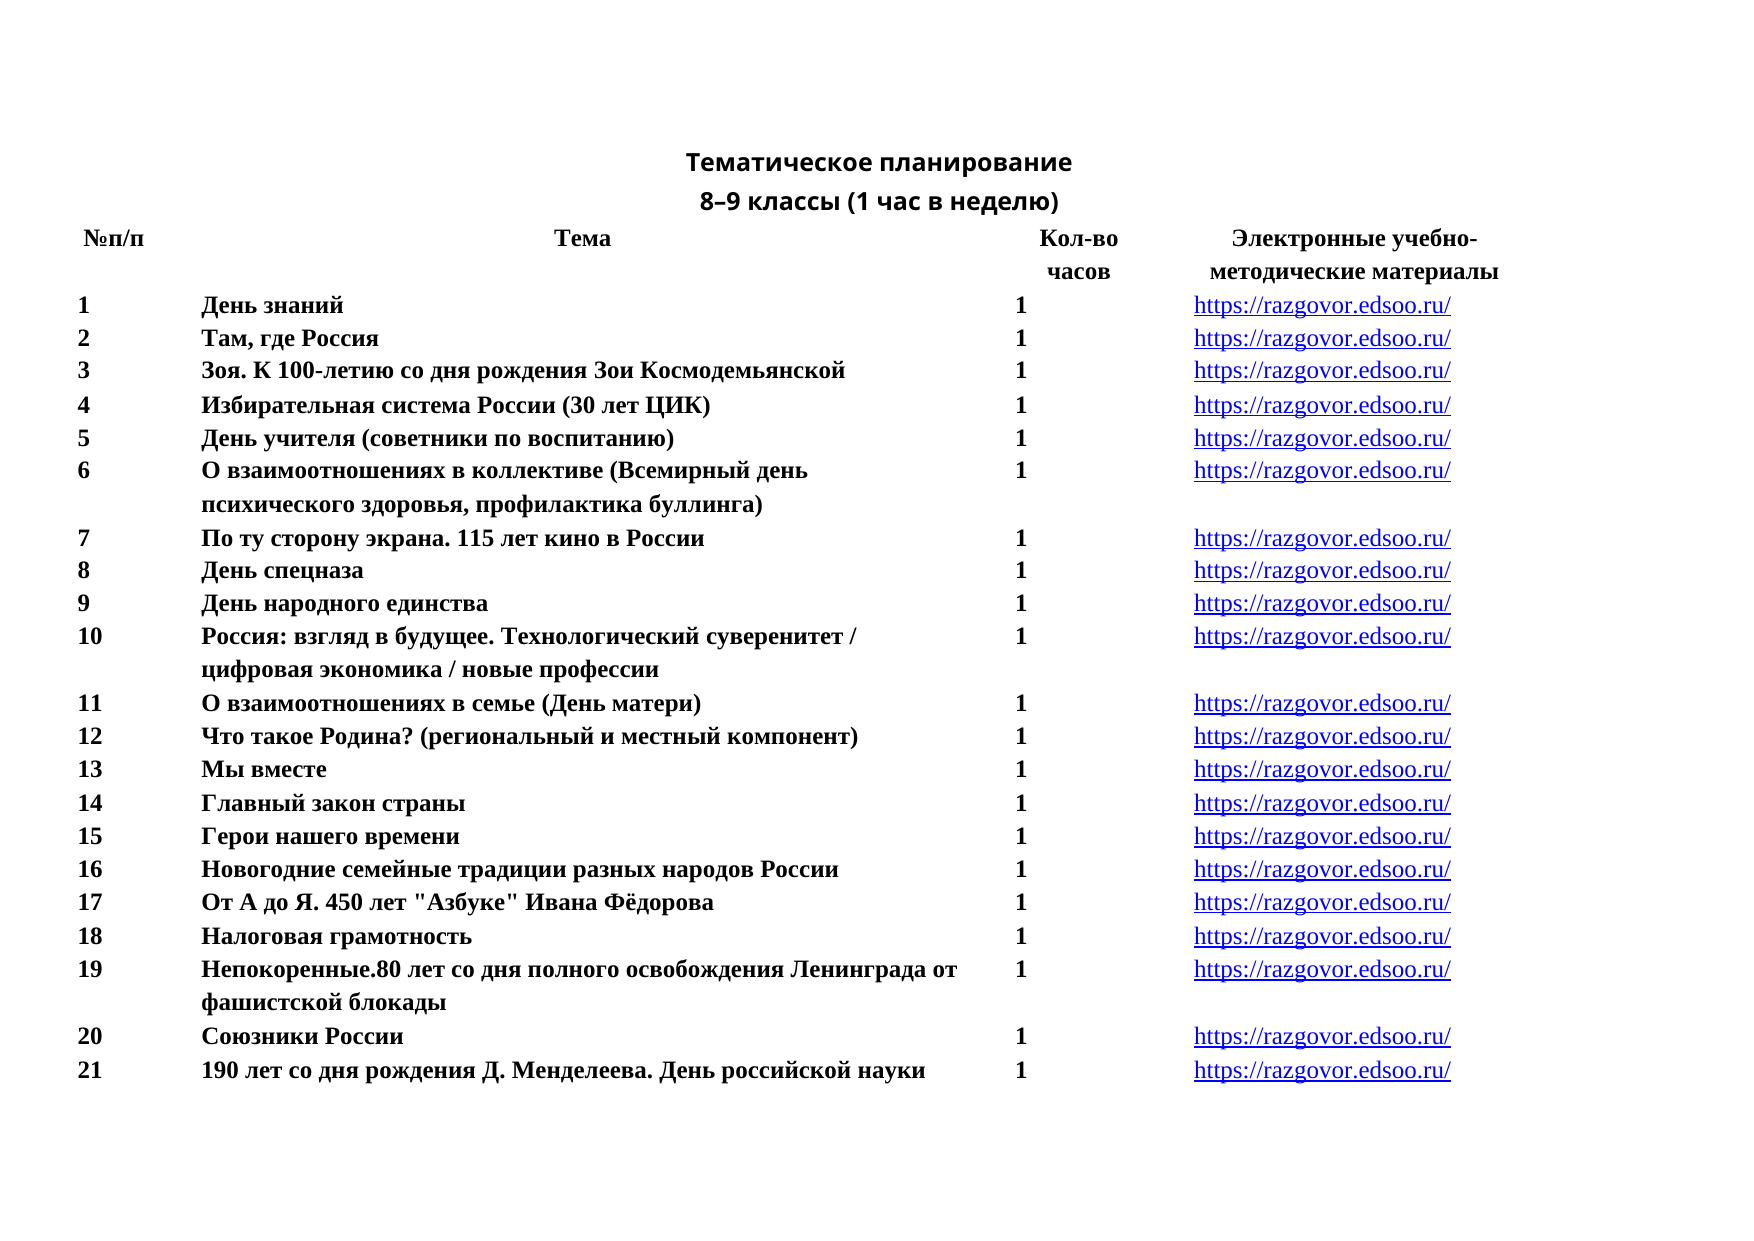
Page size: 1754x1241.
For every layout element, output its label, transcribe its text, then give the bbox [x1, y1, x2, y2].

table_cell Герои нашего времени [175, 821, 989, 854]
table_cell https://razgovor.edsoo.ru/ [1168, 788, 1540, 821]
table_cell 10 [51, 621, 175, 688]
table_cell 15 [51, 821, 175, 854]
table_cell 1 [989, 688, 1168, 721]
table_cell Союзники России [175, 1021, 989, 1055]
table_cell 1 [989, 290, 1168, 323]
table_cell Зоя. К 100-летию со дня рождения Зои Космодемьянской [175, 356, 989, 390]
table_cell Там, где Россия [175, 323, 989, 356]
table_cell https://razgovor.edsoo.ru/ [1168, 721, 1540, 754]
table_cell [1168, 1055, 1540, 1091]
table_cell https://razgovor.edsoo.ru/ [1168, 356, 1540, 390]
table_cell Избирательная система России (30 лет ЦИК) [175, 390, 989, 423]
table_cell https://razgovor.edsoo.ru/ [1168, 556, 1540, 588]
table_cell День учителя (советники по воспитанию) [175, 423, 989, 456]
table_cell 20 [51, 1021, 175, 1055]
table_cell 7 [51, 523, 175, 556]
table_cell https://razgovor.edsoo.ru/ [1168, 821, 1540, 854]
table_cell 16 [51, 854, 175, 887]
table_cell https://razgovor.edsoo.ru/ [1168, 290, 1540, 323]
table_cell https://razgovor.edsoo.ru/ [1168, 589, 1540, 621]
table_cell https://razgovor.edsoo.ru/ [1168, 390, 1540, 423]
table_cell 13 [51, 754, 175, 788]
table_cell 190 лет со дня рождения Д. Менделеева. День российской науки [175, 1055, 989, 1091]
table_cell 2 [51, 323, 175, 356]
table_cell https://razgovor.edsoo.ru/ [1168, 1021, 1540, 1055]
table_cell 8 [51, 556, 175, 588]
table_cell 1 [989, 423, 1168, 456]
table_cell 1 [989, 621, 1168, 688]
table_cell 1 [989, 356, 1168, 390]
table_cell 5 [51, 423, 175, 456]
table_cell О взаимоотношениях в семье (День матери) [175, 688, 989, 721]
table_cell 17 [51, 887, 175, 921]
text Тематическое планирование 8–9 классы (1 час в неделю) [62, 144, 1696, 218]
table_cell 1 [989, 523, 1168, 556]
table_cell Россия: взгляд в будущее. Технологический суверенитет / цифровая экономика / новые профессии [175, 621, 989, 688]
table_cell Мы вместе [175, 754, 989, 788]
table_cell 14 [51, 788, 175, 821]
table_header Кол-во часов [989, 223, 1168, 290]
table_cell 1 [989, 721, 1168, 754]
table_cell https://razgovor.edsoo.ru/ [1168, 423, 1540, 456]
table_cell 1 [989, 821, 1168, 854]
table_cell 1 [989, 556, 1168, 588]
table_header Тема [175, 223, 989, 290]
table_cell https://razgovor.edsoo.ru/ [1168, 954, 1540, 1021]
table_cell 19 [51, 954, 175, 1021]
table_cell https://razgovor.edsoo.ru/ [1168, 621, 1540, 688]
table_cell 12 [51, 721, 175, 754]
table_cell 1 [51, 290, 175, 323]
table_cell 1 [989, 754, 1168, 788]
table_cell 1 [989, 887, 1168, 921]
table_cell Новогодние семейные традиции разных народов России [175, 854, 989, 887]
table_cell 4 [51, 390, 175, 423]
table_cell https://razgovor.edsoo.ru/ [1168, 456, 1540, 523]
table_cell 3 [51, 356, 175, 390]
table_cell 1 [989, 954, 1168, 1021]
table_cell 18 [51, 921, 175, 954]
table_cell 1 [989, 589, 1168, 621]
table_cell Что такое Родина? (региональный и местный компонент) [175, 721, 989, 754]
table_cell День народного единства [175, 589, 989, 621]
table_cell Налоговая грамотность [175, 921, 989, 954]
table_cell По ту сторону экрана. 115 лет кино в России [175, 523, 989, 556]
table_header Электронные учебно-методические материалы [1168, 223, 1540, 290]
table_cell Главный закон страны [175, 788, 989, 821]
table_cell 1 [989, 323, 1168, 356]
table_cell О взаимоотношениях в коллективе (Всемирный день психического здоровья, профилактика буллинга) [175, 456, 989, 523]
table_cell https://razgovor.edsoo.ru/ [1168, 754, 1540, 788]
table_cell https://razgovor.edsoo.ru/ [1168, 854, 1540, 887]
table_cell 1 [989, 788, 1168, 821]
table_cell От А до Я. 450 лет "Азбуке" Ивана Фёдорова [175, 887, 989, 921]
table_cell https://razgovor.edsoo.ru/ [1168, 323, 1540, 356]
table_cell https://razgovor.edsoo.ru/ [1168, 688, 1540, 721]
table_cell 11 [51, 688, 175, 721]
table_cell 1 [989, 1021, 1168, 1055]
table_cell 9 [51, 589, 175, 621]
table_cell День спецназа [175, 556, 989, 588]
table_cell 6 [51, 456, 175, 523]
table_header №п/п [51, 223, 175, 290]
table_cell 21 [51, 1055, 175, 1091]
table_cell 1 [989, 921, 1168, 954]
table_cell Непокоренные.80 лет со дня полного освобождения Ленинграда от фашистской блокады [175, 954, 989, 1021]
table_cell 1 [989, 1055, 1168, 1091]
table_cell День знаний [175, 290, 989, 323]
table_cell https://razgovor.edsoo.ru/ [1168, 887, 1540, 921]
table_cell 1 [989, 456, 1168, 523]
table_cell 1 [989, 854, 1168, 887]
table_cell https://razgovor.edsoo.ru/ [1168, 523, 1540, 556]
table_cell https://razgovor.edsoo.ru/ [1168, 921, 1540, 954]
table_cell 1 [989, 390, 1168, 423]
